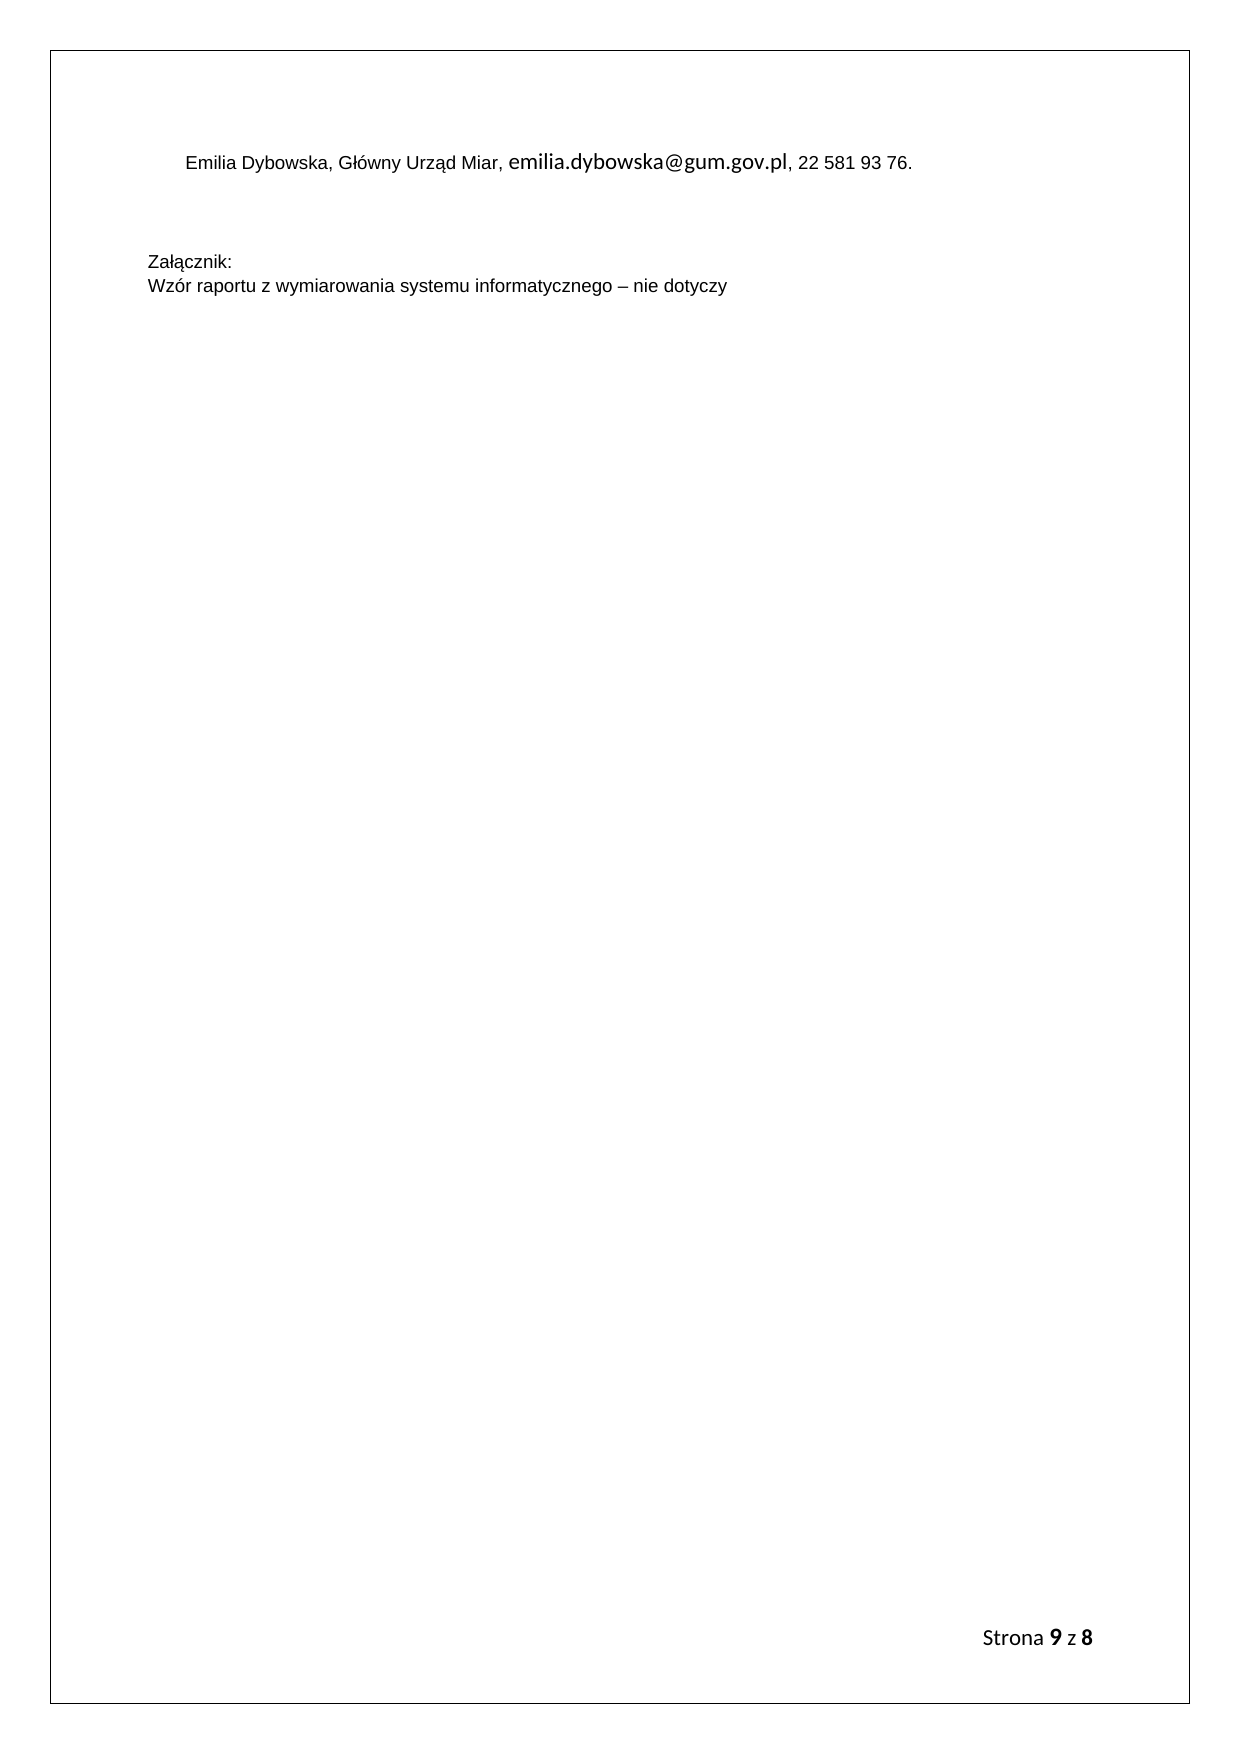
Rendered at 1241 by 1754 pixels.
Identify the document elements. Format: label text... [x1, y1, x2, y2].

text Załącznik: [148, 251, 1093, 273]
list Emilia Dybowska, Główny Urząd Miar, emilia.dybowska@gum.gov.pl, 22 581 93 76. [185, 147, 1093, 176]
text Wzór raportu z wymiarowania systemu informatycznego – nie dotyczy [148, 274, 1093, 296]
